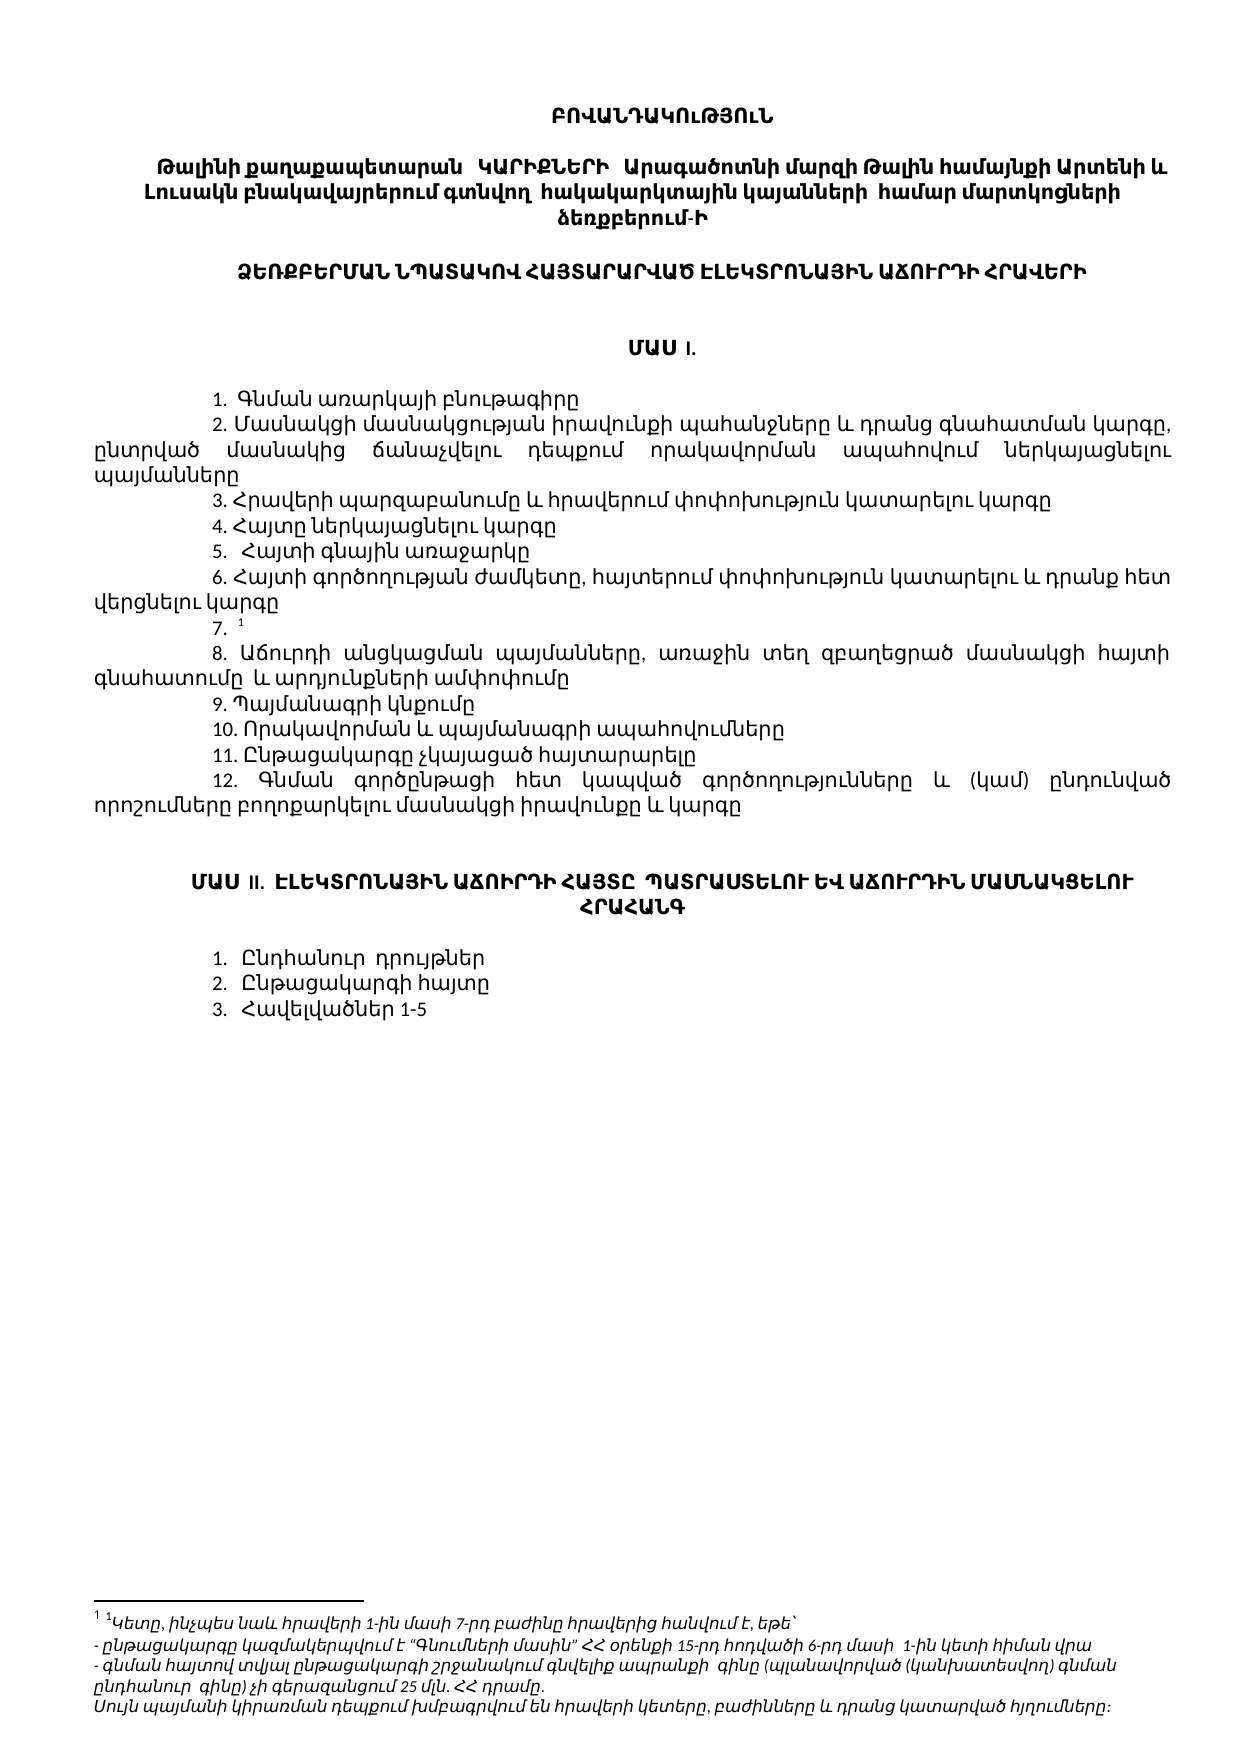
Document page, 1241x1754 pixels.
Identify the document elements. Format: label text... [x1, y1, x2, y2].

text 3. Հրավերի պարզաբանումը և հրավերում փոփոխություն կատարելու կարգը [94, 488, 1171, 513]
text 10. Որակավորման և պայմանագրի ապահովումները [94, 716, 1171, 742]
text 4. Հայտը ներկայացնելու կարգը [94, 513, 1171, 538]
text 9. Պայմանագրի կնքումը [94, 691, 1171, 716]
text 2. Ընթացակարգի հայտը [94, 971, 1171, 996]
text 12. Գնման գործընթացի հետ կապված գործողությունները և (կամ) ընդունված որոշումները բողոքարկելու մասնակցի իրավունքը և կարգը [94, 767, 1171, 818]
text 2. Մասնակցի մասնակցության իրավունքի պահանջները և դրանց գնահատման կարգը, ընտրված մասնակից ճանաչվելու դեպքում որակավորման ապահովում ներկայացնելու պայմանները [94, 411, 1171, 488]
text 8. Աճուրդի անցկացման պայմանները, առաջին տեղ զբաղեցրած մասնակցի հայտի գնահատումը և արդյունքների ամփոփումը [94, 640, 1171, 691]
text 7. 1 [94, 615, 1171, 640]
text 3. Հավելվածներ 1-5 [94, 996, 1171, 1021]
text 6. Հայտի գործողության ժամկետը, հայտերում փոփոխություն կատարելու և դրանք հետ վերցնելու կարգը [94, 564, 1171, 615]
text 11. Ընթացակարգը չկայացած հայտարարելը [94, 742, 1171, 767]
text ՁԵՌՔԲԵՐՄԱՆ ՆՊԱՏԱԿՈՎ ՀԱՅՏԱՐԱՐՎԱԾ ԷԼԵԿՏՐՈՆԱՅԻՆ ԱՃՈՒՐԴԻ ՀՐԱՎԵՐԻ [94, 259, 1171, 284]
text 1. Ընդհանուր դրույթներ [94, 945, 1171, 971]
text 5. Հայտի գնային առաջարկը [94, 538, 1171, 564]
text Թալինի քաղաքապետարան ԿԱՐԻՔՆԵՐԻ Արագածոտնի մարզի Թալին համայնքի Արտենի և Լուսակն բնակավայրերում գտնվող հակակարկտային կայանների համար մարտկոցների ձեռքբերում-Ի [94, 154, 1171, 230]
text ՄԱՍ I. [94, 335, 1171, 361]
text ԲՈՎԱՆԴԱԿՈւԹՅՈւՆ [94, 103, 1171, 128]
text 1. Գնման առարկայի բնութագիրը [94, 386, 1171, 411]
text ՄԱՍ II. ԷԼԵԿՏՐՈՆԱՅԻՆ ԱՃՈԻՐԴԻ ՀԱՅՏԸ ՊԱՏՐԱՍՏԵԼՈՒ ԵՎ ԱՃՈՒՐԴԻՆ ՄԱՍՆԱԿՑԵԼՈՒ ՀՐԱՀԱՆԳ [94, 869, 1171, 920]
